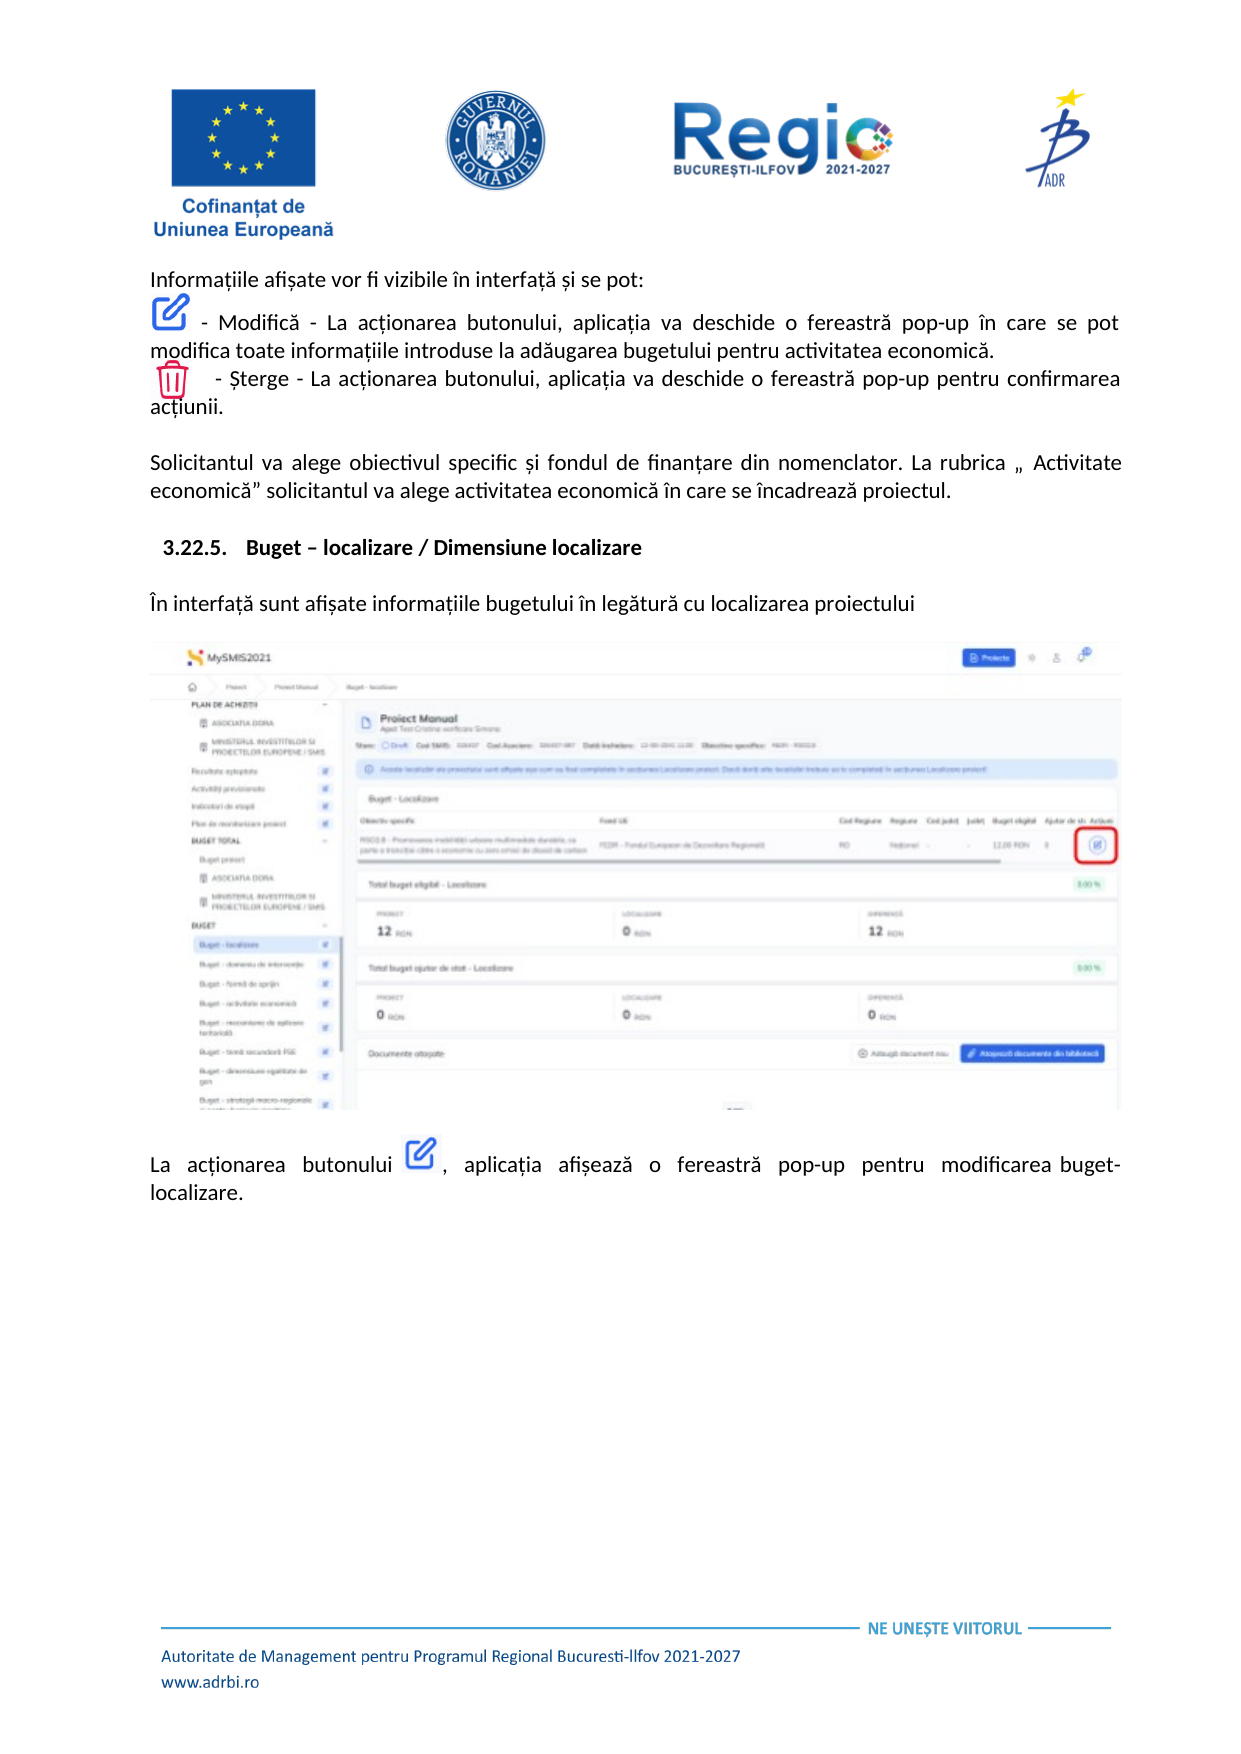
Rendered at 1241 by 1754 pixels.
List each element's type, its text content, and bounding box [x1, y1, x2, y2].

text Solicitantul va alege obiectivul specific și fondul de finanțare din nomenclator. La rubrica „ Activitate economică” solicitantul va alege activitatea economică în care se încadrează proiectul. [150, 448, 1122, 504]
list Buget – localizare / Dimensiune localizare [162, 533, 1122, 561]
text - Modifică - La acționarea butonului, aplicația va deschide o fereastră pop-up în care se pot modifica toate informațiile introduse la adăugarea bugetului pentru activitatea economică. [150, 293, 1122, 364]
picture [401, 1134, 442, 1173]
text În interfață sunt afișate informațiile bugetului în legătură cu localizarea proiectului [150, 589, 1122, 617]
picture [150, 88, 1092, 240]
text La acționarea butonului , aplicația afișează o fereastră pop-up pentru modificarea buget-localizare. [150, 1135, 1122, 1206]
picture [150, 642, 1122, 1110]
picture [150, 293, 191, 331]
text Informațiile afișate vor fi vizibile în interfață și se pot: [150, 265, 1122, 293]
picture [161, 1622, 1112, 1688]
text - Șterge - La acționarea butonului, aplicația va deschide o fereastră pop-up pentru confirmarea acțiunii. [150, 364, 1122, 421]
